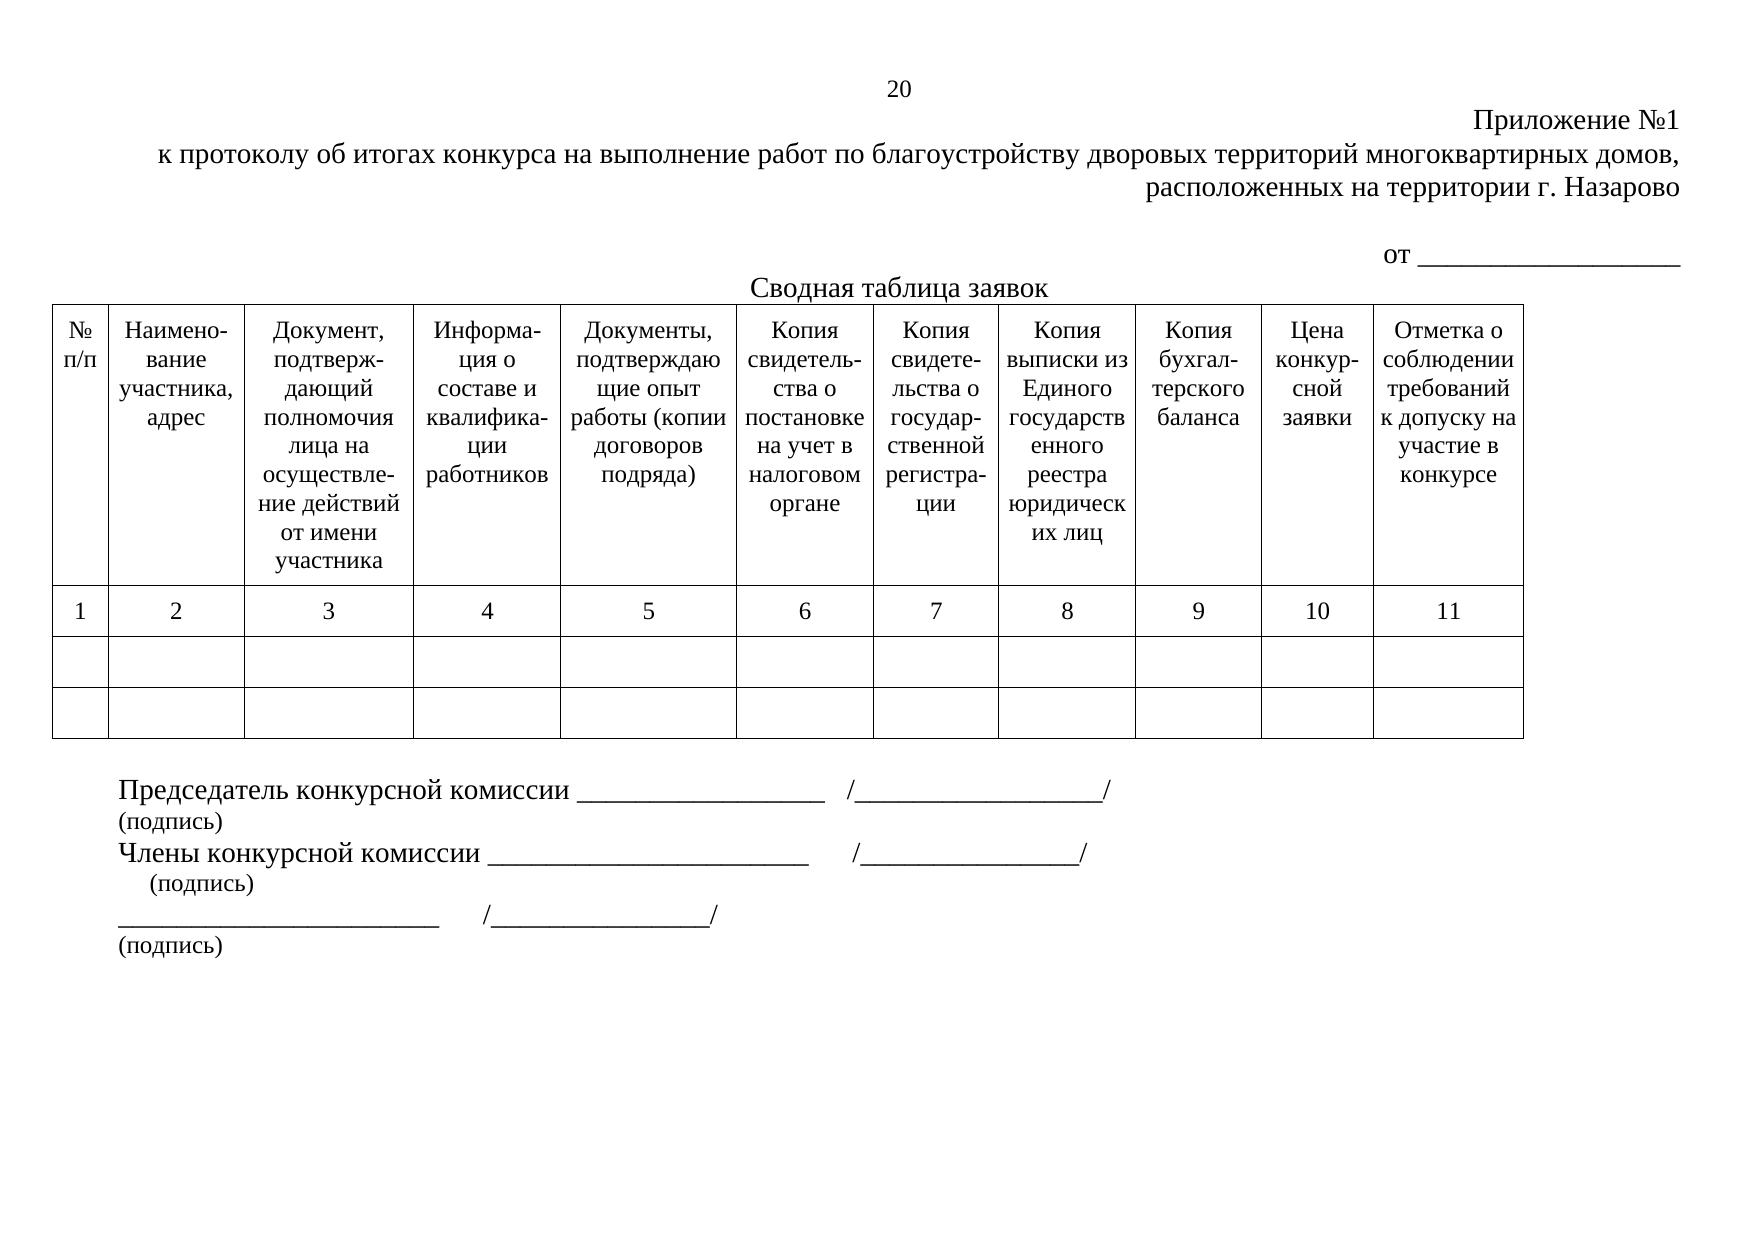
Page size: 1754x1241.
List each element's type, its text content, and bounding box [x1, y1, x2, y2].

table_header Информа-ция о составе и квалифика-ции работников [414, 305, 560, 585]
text Члены конкурсной комиссии ______________________ /_______________/ [118, 835, 1680, 868]
table_cell [109, 637, 244, 687]
table_cell 1 [53, 586, 108, 636]
text к протоколу об итогах конкурса на выполнение работ по благоустройству дворовых территорий многоквартирных домов, расположенных на территории г. Назарово [118, 136, 1680, 203]
table_cell 6 [737, 586, 873, 636]
text Приложение №1 [118, 102, 1680, 136]
table_cell [109, 688, 244, 738]
table_header Копия выписки из Единого государственного реестра юридических лиц [999, 305, 1135, 585]
table_cell 10 [1262, 586, 1373, 636]
table_header Наимено-вание участника, адрес [109, 305, 244, 585]
table_header Копия бухгал-терского баланса [1136, 305, 1261, 585]
table_cell 11 [1374, 586, 1523, 636]
table_header Документы, подтверждающие опыт работы (копии договоров подряда) [561, 305, 736, 585]
table_header № п/п [53, 305, 108, 585]
table_cell [561, 637, 736, 687]
text Председатель конкурсной комиссии _________________ /_________________/ [118, 772, 1680, 806]
table_cell [874, 637, 998, 687]
table_header Документ, подтверж-дающий полномочия лица на осуществле-ние действий от имени участника [245, 305, 413, 585]
table_cell [414, 637, 560, 687]
table_cell [245, 637, 413, 687]
table_cell [1374, 688, 1523, 738]
table_cell [414, 688, 560, 738]
text (подпись) [118, 868, 1680, 897]
table_cell [1262, 688, 1373, 738]
text ______________________ /_______________/ [118, 897, 1680, 931]
table_cell [1136, 688, 1261, 738]
table_cell [999, 688, 1135, 738]
table_header Отметка о соблюдении требований к допуску на участие в конкурсе [1374, 305, 1523, 585]
table_cell [1374, 637, 1523, 687]
table_header Копия свидетель-ства о постановке на учет в налоговом органе [737, 305, 873, 585]
table_cell 8 [999, 586, 1135, 636]
table_cell [737, 637, 873, 687]
table_cell 5 [561, 586, 736, 636]
table_cell [737, 688, 873, 738]
table_cell 2 [109, 586, 244, 636]
table_cell 4 [414, 586, 560, 636]
table_cell 3 [245, 586, 413, 636]
table_cell [999, 637, 1135, 687]
table_cell 9 [1136, 586, 1261, 636]
table_cell [245, 688, 413, 738]
table_cell [1136, 637, 1261, 687]
text (подпись) [118, 931, 1680, 959]
table_cell [1262, 637, 1373, 687]
table_cell [53, 637, 108, 687]
text от __________________ [118, 237, 1680, 270]
text (подпись) [118, 806, 1680, 835]
table_header Копия свидете-льства о государ-ственной регистра-ции [874, 305, 998, 585]
text Сводная таблица заявок [118, 270, 1680, 304]
table_cell 7 [874, 586, 998, 636]
table_cell [874, 688, 998, 738]
table_cell [561, 688, 736, 738]
table_cell [53, 688, 108, 738]
table_header Цена конкур-сной заявки [1262, 305, 1373, 585]
